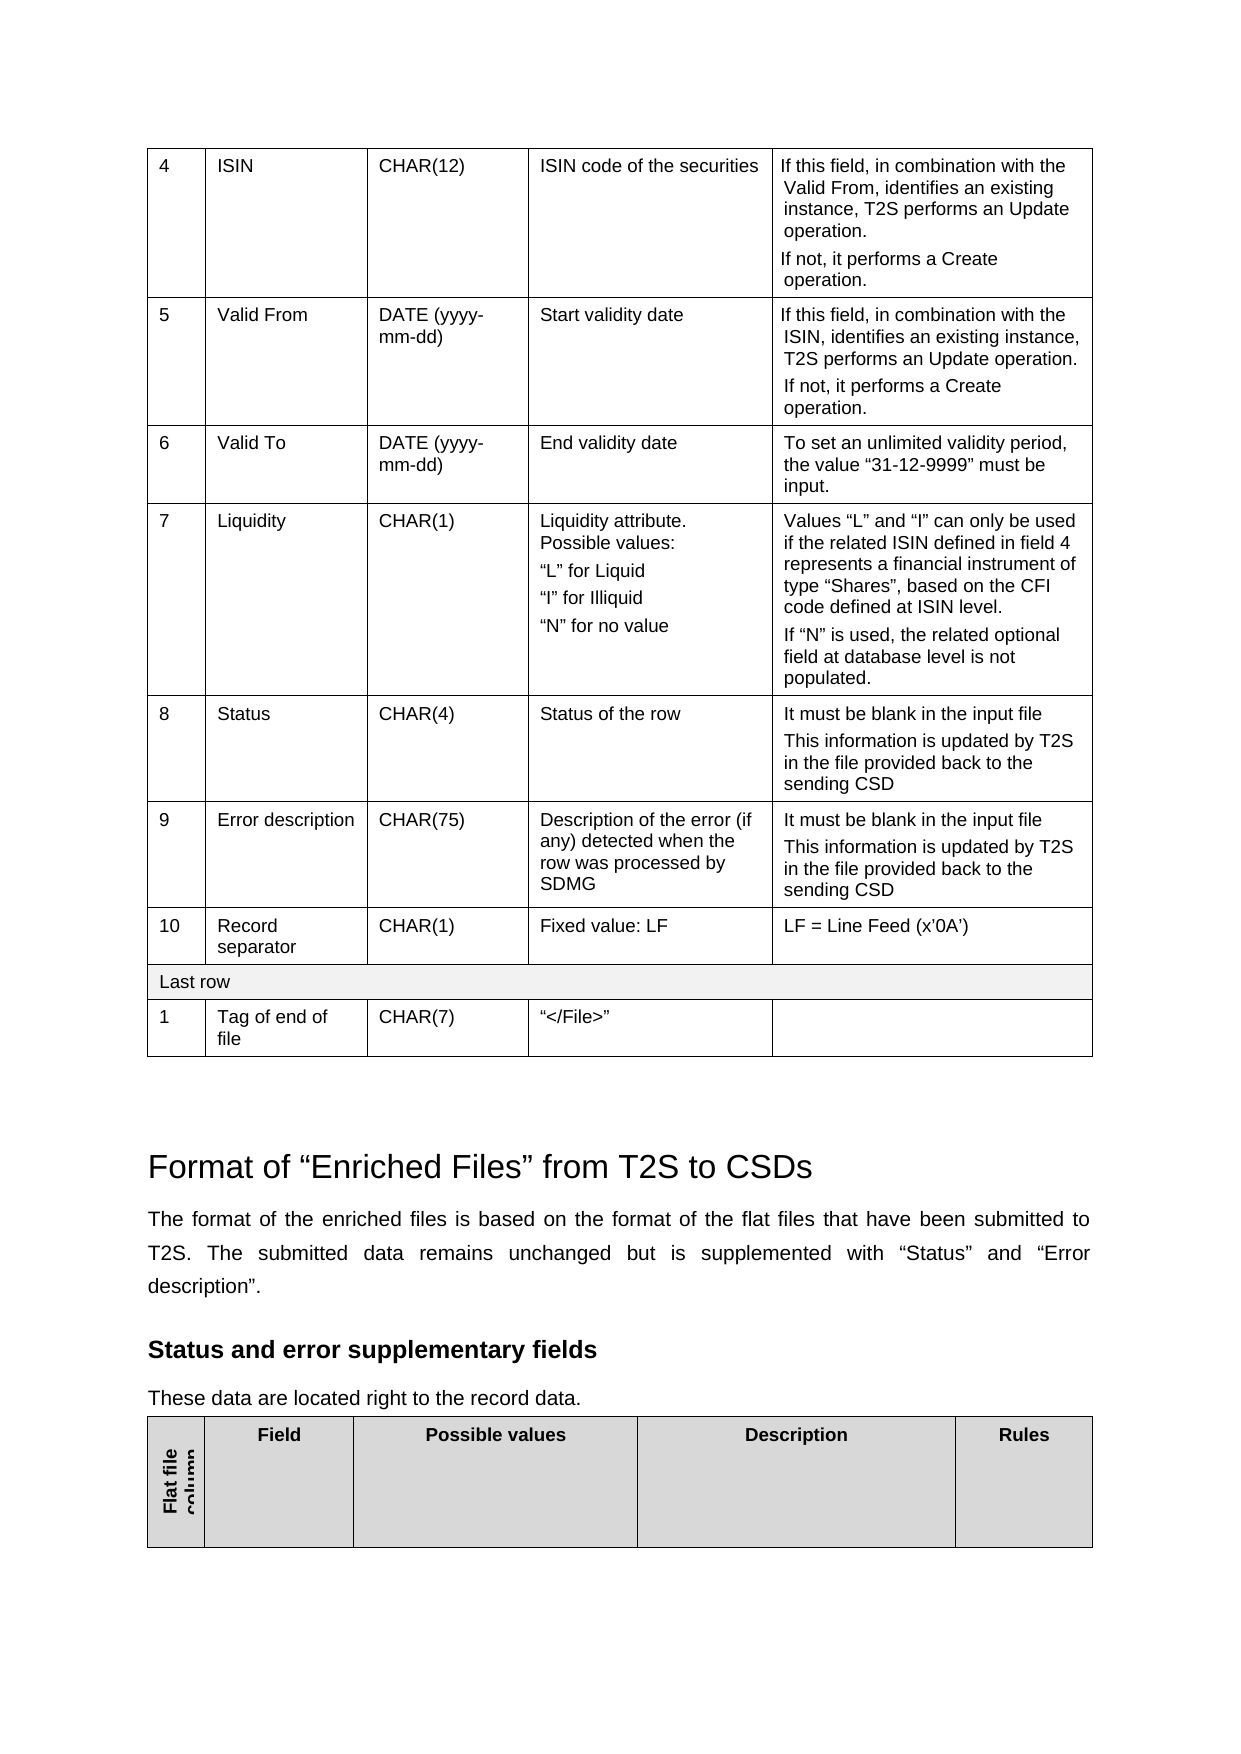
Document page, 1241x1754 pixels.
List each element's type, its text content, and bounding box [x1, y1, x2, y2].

table_cell [773, 1000, 1092, 1056]
text These data are located right to the record data. [148, 1376, 1092, 1410]
table_cell Error description [206, 802, 367, 907]
table_cell Status [206, 696, 367, 801]
table_cell 6 [148, 426, 205, 503]
table_cell DATE (yyyy-mm-dd) [368, 426, 528, 503]
table_cell Valid To [206, 426, 367, 503]
table_cell CHAR(1) [368, 504, 528, 695]
subtitle Status and error supplementary fields [148, 1335, 1092, 1364]
table_cell Record separator [206, 908, 367, 964]
table_cell CHAR(7) [368, 1000, 528, 1056]
table_cell ISIN code of the securities [529, 149, 772, 297]
table_cell ISIN [206, 149, 367, 297]
table_cell CHAR(75) [368, 802, 528, 907]
table_cell Description of the error (if any) detected when the row was processed by SDMG [529, 802, 772, 907]
table_cell If this field, in combination with the ISIN, identifies an existing instance, T2S performs an Update operation. If not, it performs a Create operation. [773, 298, 1092, 424]
table_header Description [638, 1417, 955, 1547]
table_header Rules [956, 1417, 1092, 1547]
table_cell 7 [148, 504, 205, 695]
table_cell Fixed value: LF [529, 908, 772, 964]
table_cell It must be blank in the input file This information is updated by T2S in the file provided back to the sending CSD [773, 696, 1092, 801]
table_cell CHAR(12) [368, 149, 528, 297]
subtitle Format of “Enriched Files” from T2S to CSDs [148, 1147, 1092, 1185]
table_cell 8 [148, 696, 205, 801]
table_cell Last row [148, 965, 1092, 999]
table_cell DATE (yyyy-mm-dd) [368, 298, 528, 424]
table_cell To set an unlimited validity period, the value “31-12-9999” must be input. [773, 426, 1092, 503]
table_cell CHAR(4) [368, 696, 528, 801]
table_cell Status of the row [529, 696, 772, 801]
table_cell If this field, in combination with the Valid From, identifies an existing instance, T2S performs an Update operation. If not, it performs a Create operation. [773, 149, 1092, 297]
table_cell It must be blank in the input file This information is updated by T2S in the file provided back to the sending CSD [773, 802, 1092, 907]
table_cell 10 [148, 908, 205, 964]
table_cell Valid From [206, 298, 367, 424]
table_header Possible values [354, 1417, 637, 1547]
table_cell LF = Line Feed (x’0A’) [773, 908, 1092, 964]
table_cell 5 [148, 298, 205, 424]
table_cell 1 [148, 1000, 205, 1056]
table_cell Tag of end of file [206, 1000, 367, 1056]
text The format of the enriched files is based on the format of the flat files that have been submitted to T2S. The submitted data remains unchanged but is supplemented with “Status” and “Error description”. [148, 1198, 1092, 1298]
table_cell CHAR(1) [368, 908, 528, 964]
table_cell 4 [148, 149, 205, 297]
table_cell Start validity date [529, 298, 772, 424]
table_cell Liquidity [206, 504, 367, 695]
table_cell Values “L” and “I” can only be used if the related ISIN defined in field 4 represents a financial instrument of type “Shares”, based on the CFI code defined at ISIN level. If “N” is used, the related optional field at database level is not populated. [773, 504, 1092, 695]
table_header Flat file column [148, 1417, 204, 1547]
table_cell 9 [148, 802, 205, 907]
table_cell End validity date [529, 426, 772, 503]
table_cell Liquidity attribute. Possible values: “L” for Liquid “I” for Illiquid “N” for no value [529, 504, 772, 695]
table_cell “</File>” [529, 1000, 772, 1056]
table_header Field [205, 1417, 353, 1547]
